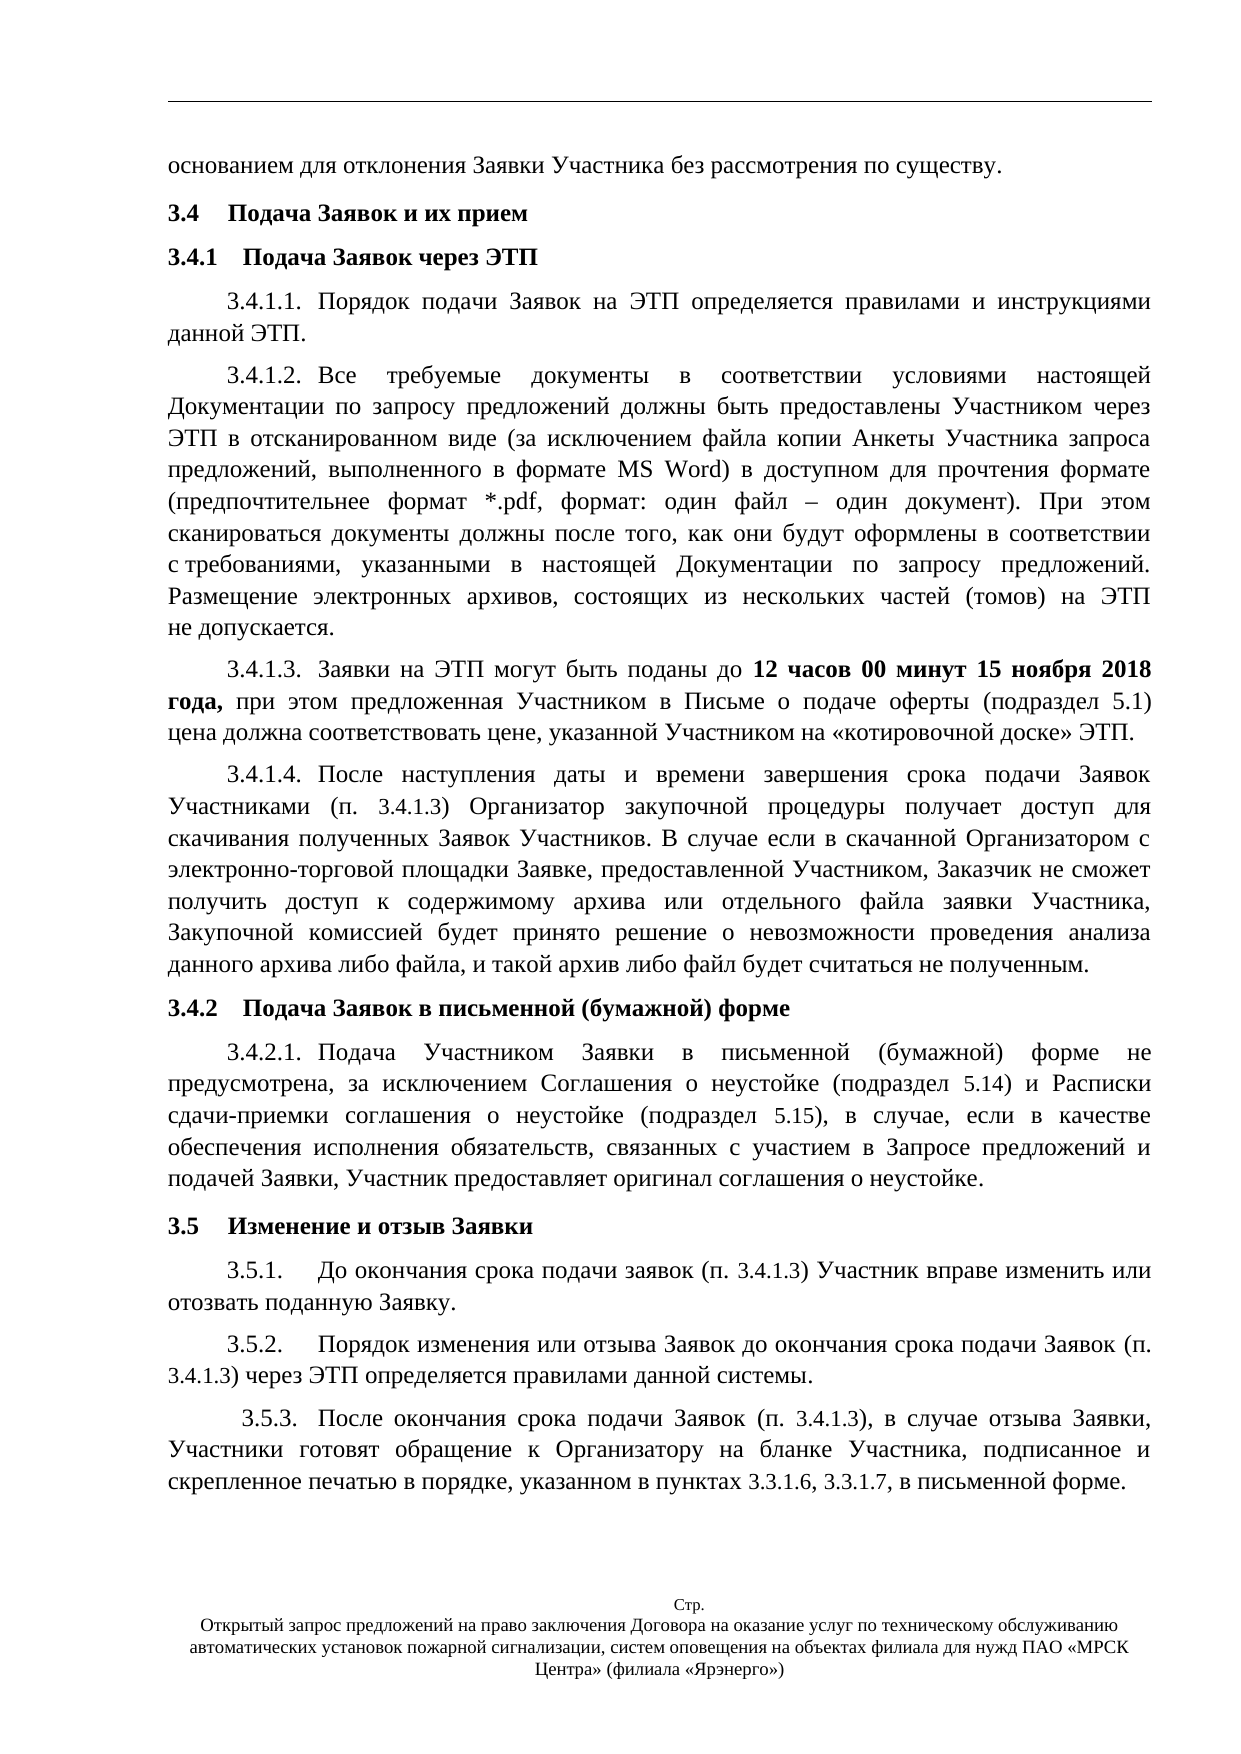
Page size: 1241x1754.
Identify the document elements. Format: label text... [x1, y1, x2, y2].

subtitle Изменение и отзыв Заявки [168, 1211, 1152, 1240]
list После окончания срока подачи Заявок (п. 3.4.1.3), в случае отзыва Заявки, Участники готовят обращение к Организатору на бланке Участника, подписанное и скрепленное печатью в порядке, указанном в пунктах 3.3.1.6, 3.3.1.7, в письменной форме. [168, 1403, 1152, 1494]
list Порядок изменения или отзыва Заявок до окончания срока подачи Заявок (п. 3.4.1.3) через ЭТП определяется правилами данной системы. [168, 1329, 1152, 1389]
list Все требуемые документы в соответствии условиями настоящей Документации по запросу предложений должны быть предоставлены Участником через ЭТП в отсканированном виде (за исключением файла копии Анкеты Участника запроса предложений, выполненного в формате MS Word) в доступном для прочтения формате (предпочтительнее формат *.pdf, формат: один файл – один документ). При этом сканироваться документы должны после того, как они будут оформлены в соответствии с требованиями, указанными в настоящей Документации по запросу предложений. Размещение электронных архивов, состоящих из нескольких частей (томов) на ЭТП не допускается. [168, 360, 1152, 641]
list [168, 150, 1152, 179]
subtitle Подача Заявок в письменной (бумажной) форме [168, 993, 1152, 1022]
list Подача Участником Заявки в письменной (бумажной) форме не предусмотрена, за исключением Соглашения о неустойке (подраздел 5.14) и Расписки сдачи-приемки соглашения о неустойке (подраздел 5.15), в случае, если в качестве обеспечения исполнения обязательств, связанных с участием в Запросе предложений и подачей Заявки, Участник предоставляет оригинал соглашения о неустойке. [168, 1037, 1152, 1192]
list Заявки на ЭТП могут быть поданы до 12 часов 00 минут 15 ноября 2018 года, при этом предложенная Участником в Письме о подаче оферты (подраздел 5.1) цена должна соответствовать цене, указанной Участником на «котировочной доске» ЭТП. [168, 654, 1152, 746]
list После наступления даты и времени завершения срока подачи Заявок Участниками (п. 3.4.1.3) Организатор закупочной процедуры получает доступ для скачивания полученных Заявок Участников. В случае если в скачанной Организатором с электронно-торговой площадки Заявке, предоставленной Участником, Заказчик не сможет получить доступ к содержимому архива или отдельного файла заявки Участника, Закупочной комиссией будет принято решение о невозможности проведения анализа данного архива либо файла, и такой архив либо файл будет считаться не полученным. [168, 759, 1152, 978]
subtitle Подача Заявок и их прием [168, 198, 1152, 227]
list Порядок подачи Заявок на ЭТП определяется правилами и инструкциями данной ЭТП. [168, 286, 1152, 347]
subtitle Подача Заявок через ЭТП [168, 242, 1152, 271]
list До окончания срока подачи заявок (п. 3.4.1.3) Участник вправе изменить или отозвать поданную Заявку. [168, 1256, 1152, 1316]
